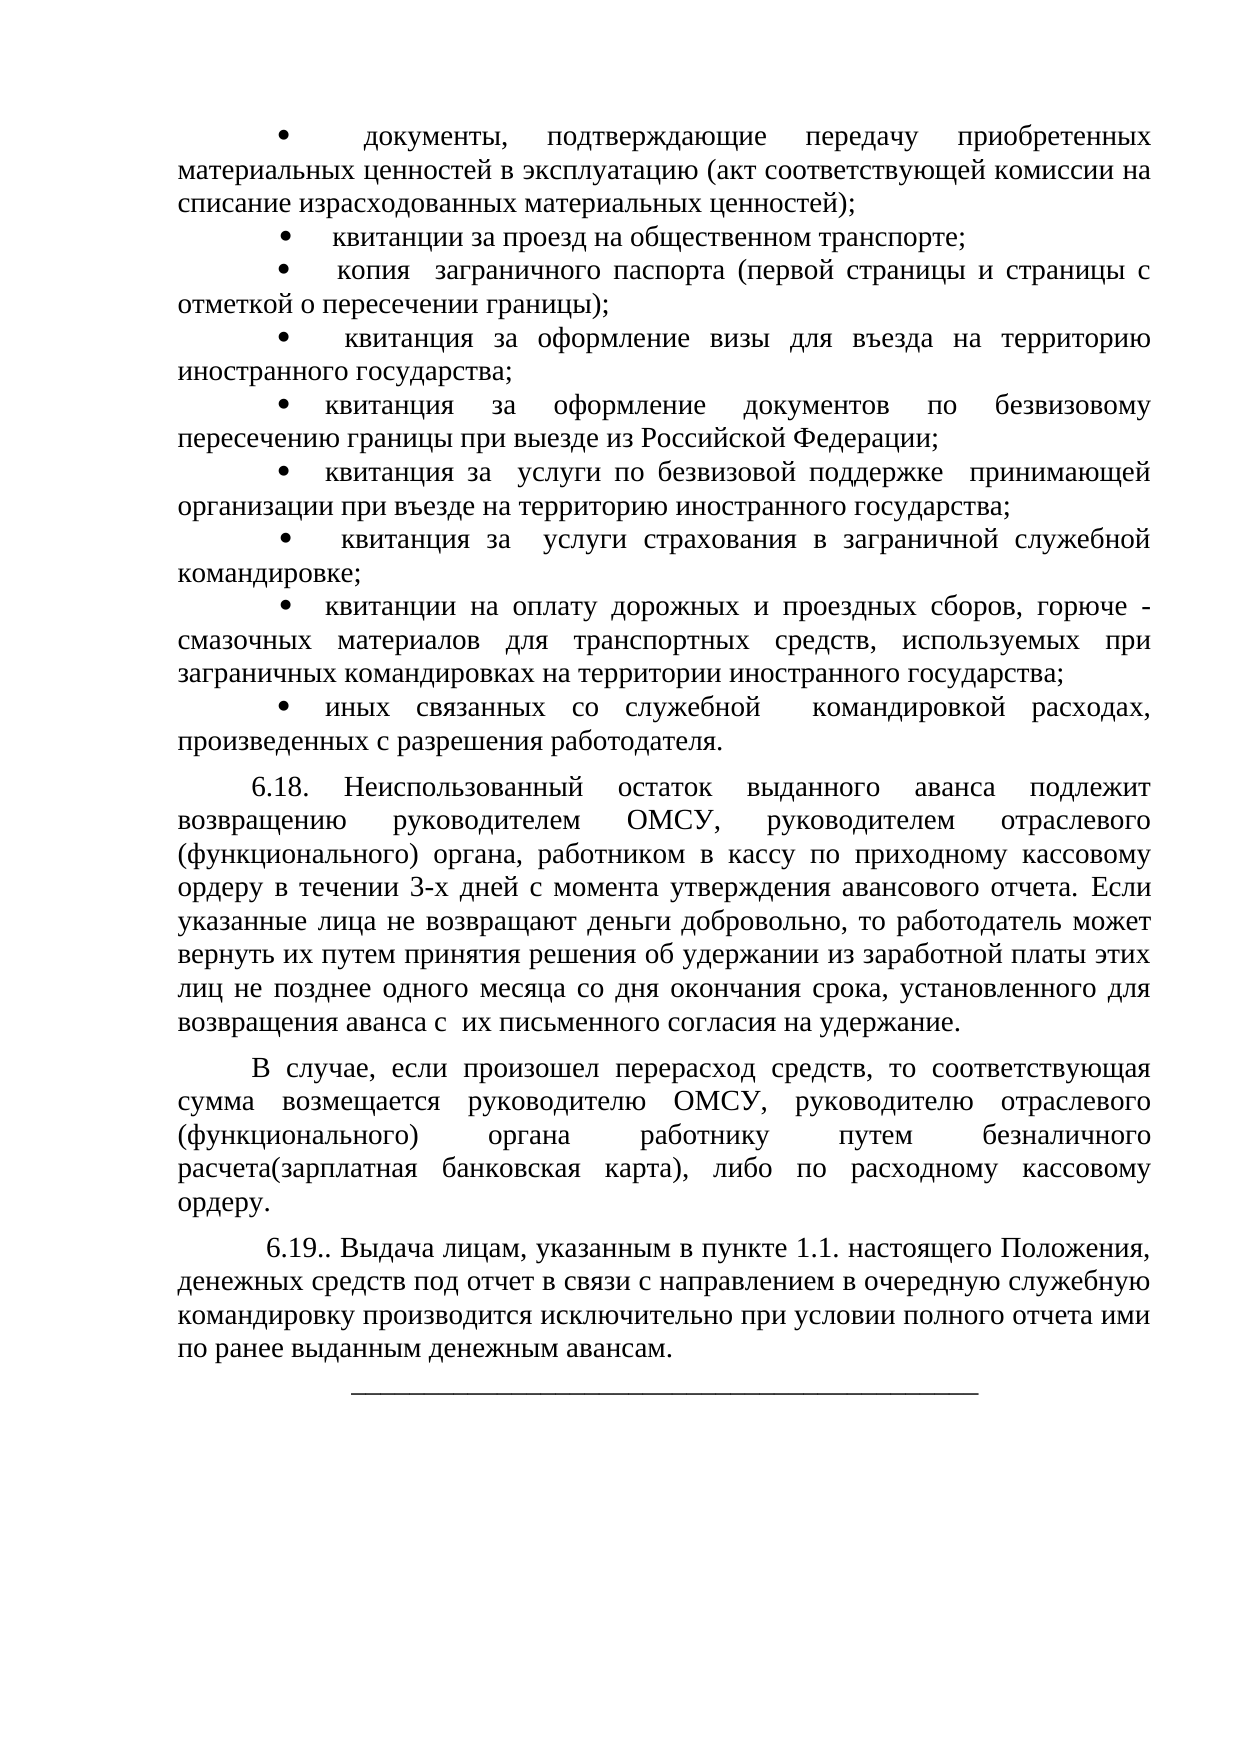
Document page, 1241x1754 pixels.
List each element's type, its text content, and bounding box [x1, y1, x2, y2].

text 6.18. Неиспользованный остаток выданного аванса подлежит возвращению руководителем ОМСУ, руководителем отраслевого (функционального) органа, работником в кассу по приходному кассовому ордеру в течении 3-х дней с момента утверждения авансового отчета. Если указанные лица не возвращают деньги добровольно, то работодатель может вернуть их путем принятия решения об удержании из заработной платы этих лиц не позднее одного месяца со дня окончания срока, установленного для возвращения аванса с их письменного согласия на удержание. [177, 769, 1152, 1037]
text ___________________________________________ [177, 1364, 1152, 1398]
list квитанции на оплату дорожных и проездных сборов, горюче - смазочных материалов для транспортных средств, используемых при заграничных командировках на территории иностранного государства; [177, 588, 1152, 689]
text В случае, если произошел перерасход средств, то соответствующая сумма возмещается руководителю ОМСУ, руководителю отраслевого (функционального) органа работнику путем безналичного расчета(зарплатная банковская карта), либо по расходному кассовому ордеру. [177, 1050, 1152, 1217]
list иных связанных со служебной командировкой расходах, произведенных с разрешения работодателя. [177, 689, 1152, 756]
list документы, подтверждающие передачу приобретенных материальных ценностей в эксплуатацию (акт соответствующей комиссии на списание израсходованных материальных ценностей); [177, 118, 1152, 219]
list копия заграничного паспорта (первой страницы и страницы с отметкой о пересечении границы); [177, 252, 1152, 320]
list квитанция за оформление документов по безвизовому пересечению границы при выезде из Российской Федерации; [177, 387, 1152, 454]
list квитанции за проезд на общественном транспорте; [177, 219, 1152, 252]
list квитанция за оформление визы для въезда на территорию иностранного государства; [177, 320, 1152, 387]
list квитанция за услуги по безвизовой поддержке принимающей организации при въезде на территорию иностранного государства; [177, 454, 1152, 521]
text 6.19.. Выдача лицам, указанным в пункте 1.1. настоящего Положения, денежных средств под отчет в связи с направлением в очередную служебную командировку производится исключительно при условии полного отчета ими по ранее выданным денежным авансам. [177, 1230, 1152, 1364]
list квитанция за услуги страхования в заграничной служебной командировке; [177, 521, 1152, 588]
